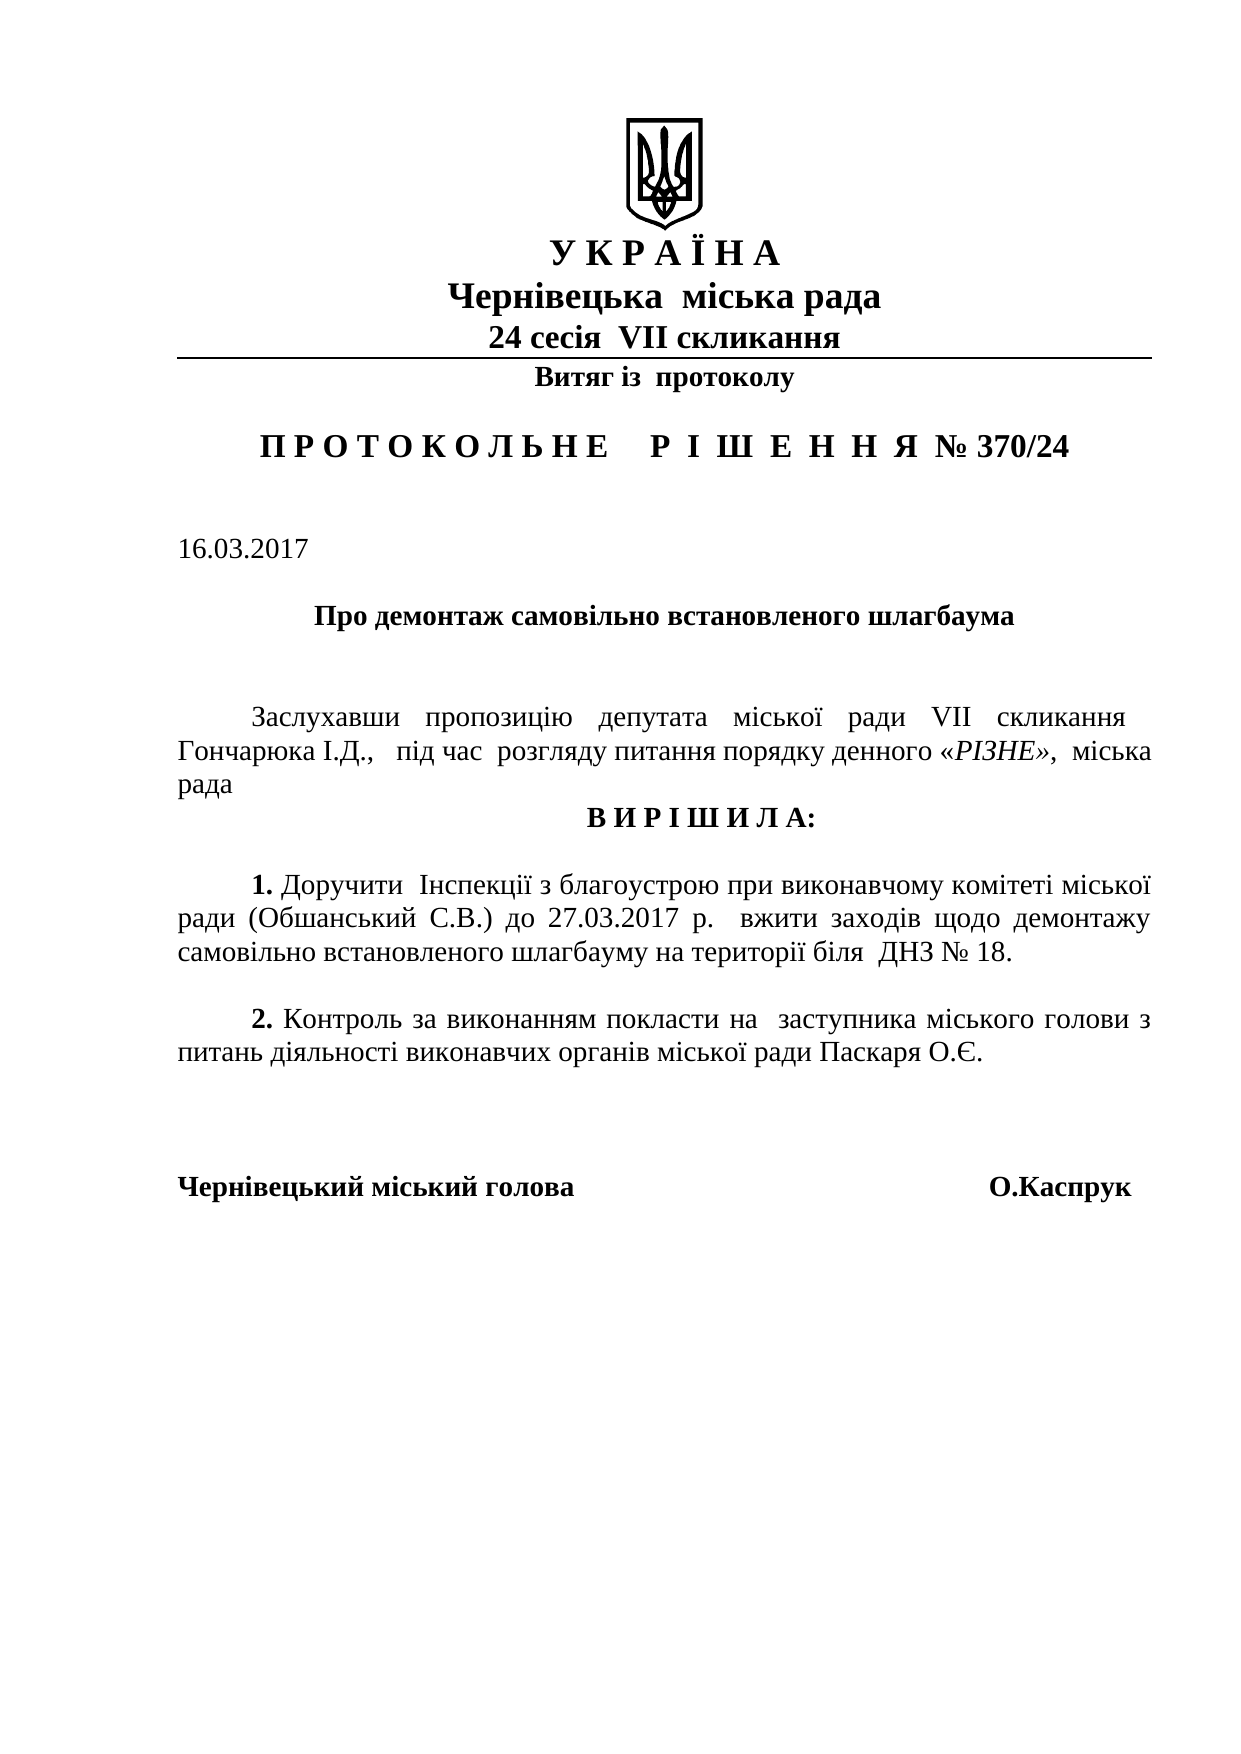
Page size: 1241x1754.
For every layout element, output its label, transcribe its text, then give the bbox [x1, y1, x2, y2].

text Чернівецька міська рада [177, 274, 1152, 317]
text Заслухавши пропозицію депутата міської ради VІІ скликання Гончарюка І.Д., під час розгляду питання порядку денного «РІЗНЕ», міська рада [177, 699, 1152, 800]
text Витяг із протоколу [177, 359, 1152, 392]
subtitle П Р О Т О К О Л Ь Н Е Р І Ш Е Н Н Я № 370/24 [177, 426, 1152, 464]
text 16.03.2017 [177, 531, 1152, 565]
text В И Р І Ш И Л А: [177, 800, 1152, 833]
text 1. Доручити Інспекції з благоустрою при виконавчому комітеті міської ради (Обшанський С.В.) до 27.03.2017 р. вжити заходів щодо демонтажу самовільно встановленого шлагбауму на території біля ДНЗ № 18. [177, 867, 1152, 967]
text 2. Контроль за виконанням покласти на заступника міського голови з питань діяльності виконавчих органів міської ради Паскаря О.Є. [177, 1001, 1152, 1068]
text 24 сесія VIІ скликання [177, 317, 1152, 357]
text Про демонтаж самовільно встановленого шлагбаума [177, 598, 1152, 632]
text У К Р А Ї Н А [177, 231, 1152, 274]
text Чернівецький міський голова О.Каспрук [177, 1169, 1152, 1202]
